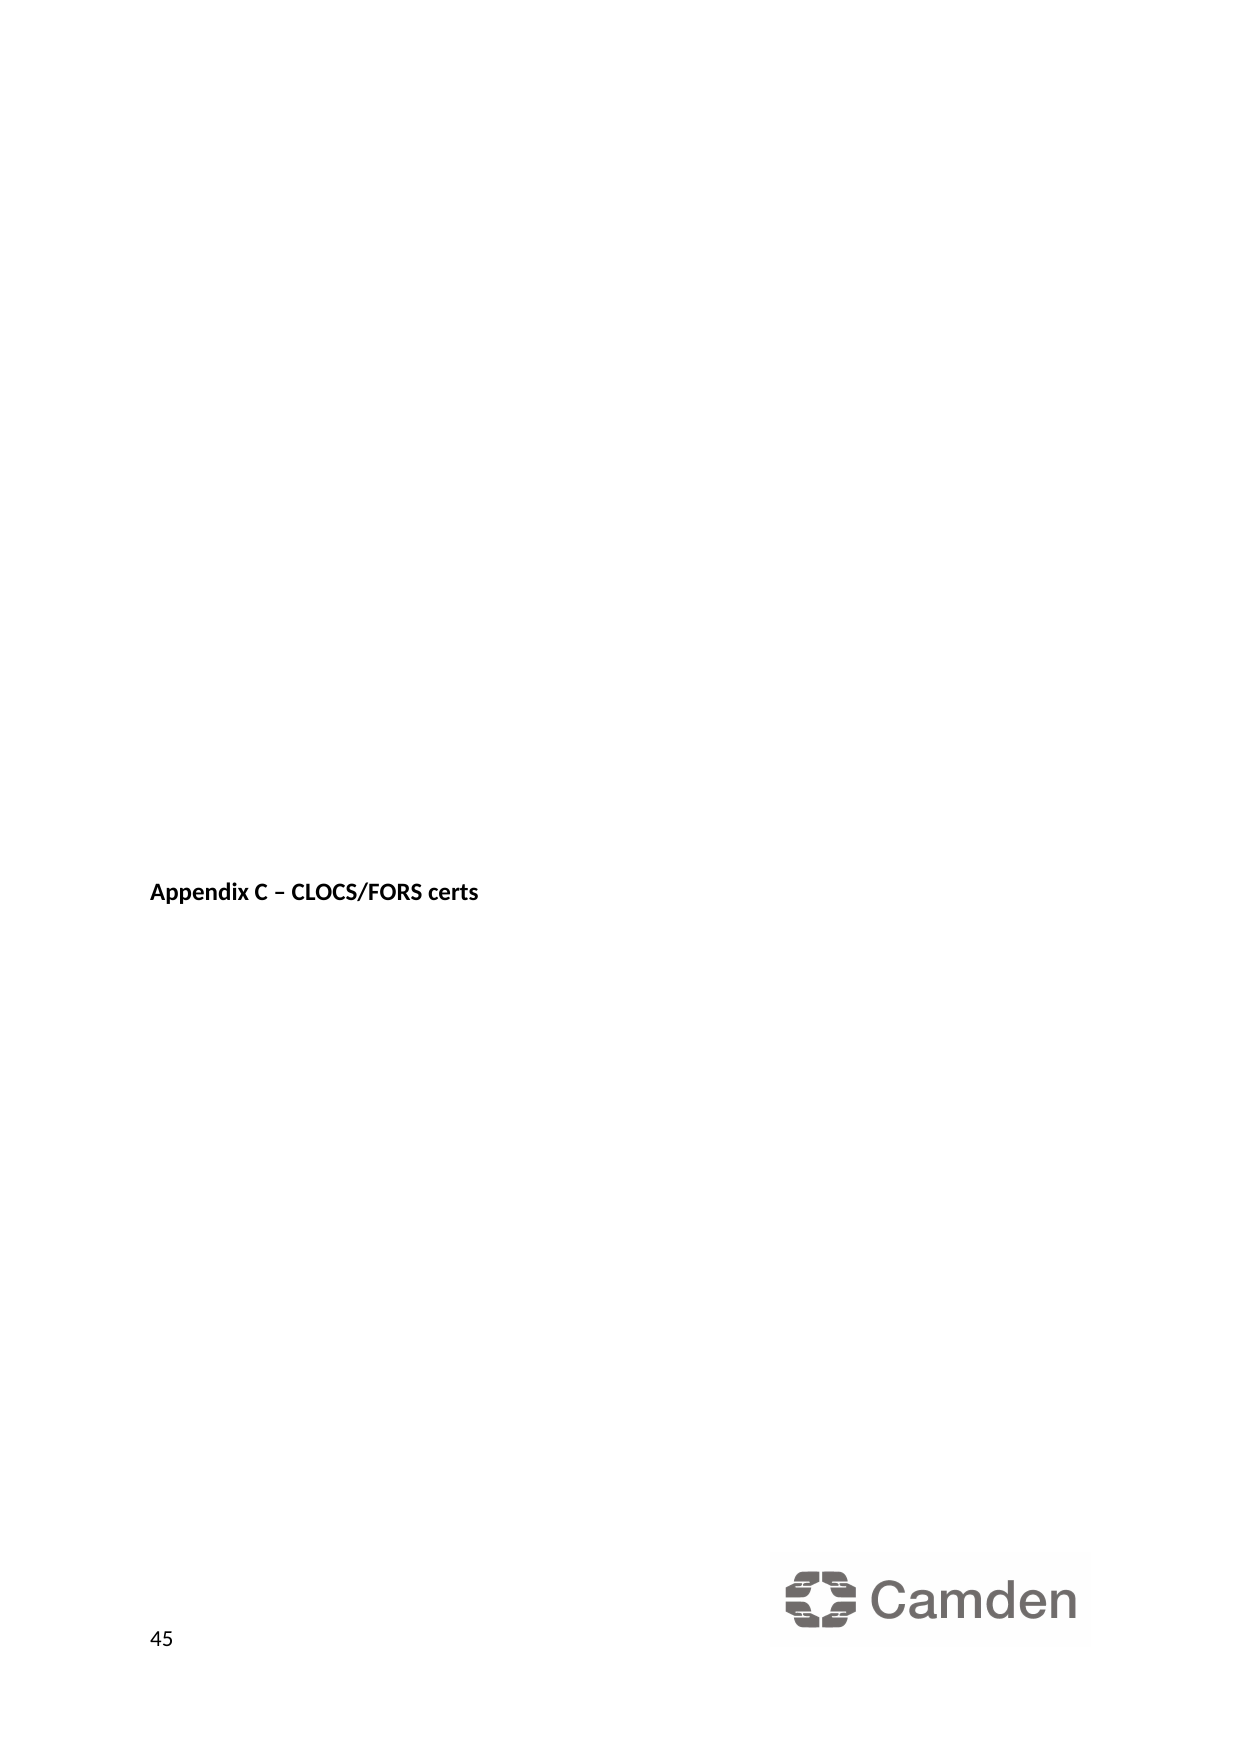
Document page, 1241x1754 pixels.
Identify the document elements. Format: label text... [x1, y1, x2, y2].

text Appendix C – CLOCS/FORS certs [150, 876, 1090, 906]
picture [770, 1552, 1091, 1647]
